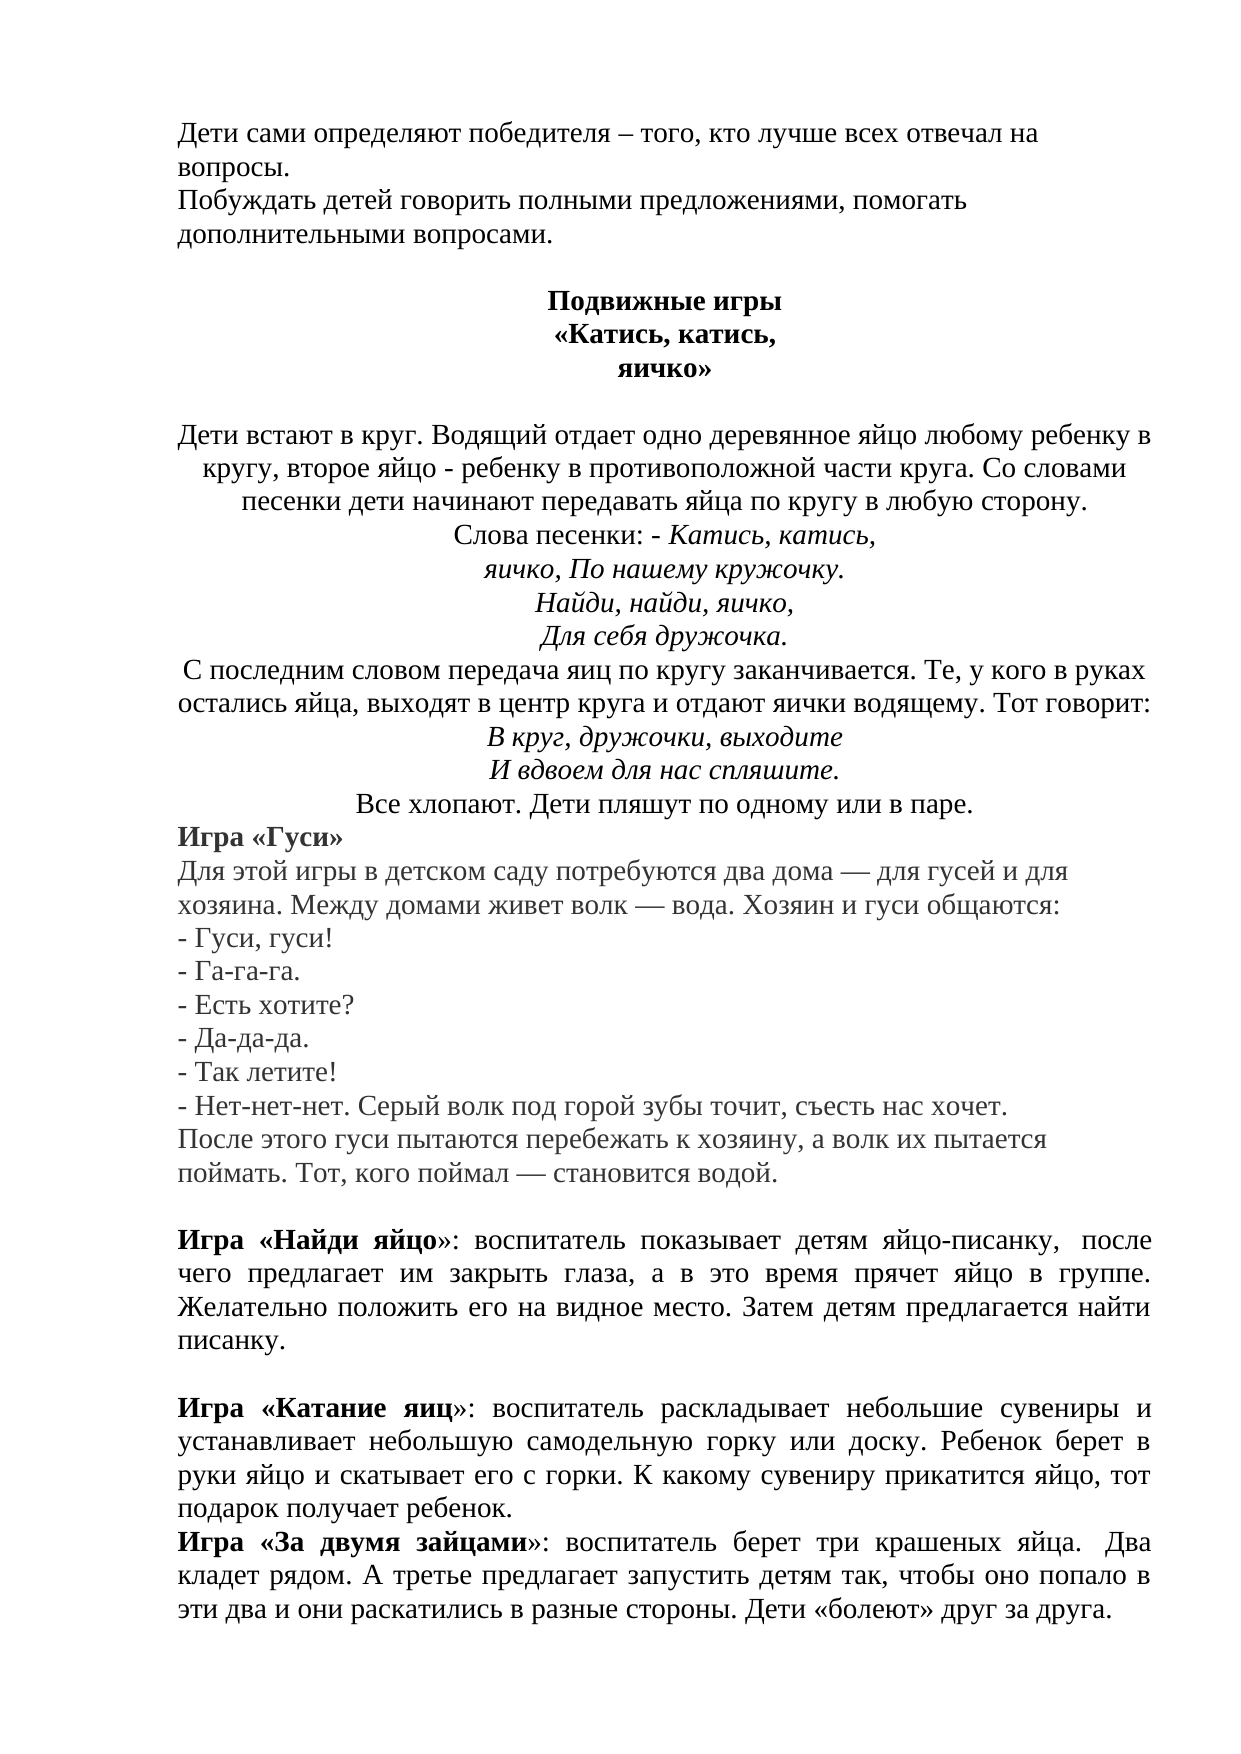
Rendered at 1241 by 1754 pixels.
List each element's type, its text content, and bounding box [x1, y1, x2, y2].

text Найди, найди, яичко, Для себя дружочка. [535, 585, 794, 652]
list Есть хотите? [177, 987, 1176, 1021]
text И вдвоем для нас спляшите. [327, 752, 1003, 786]
text С последним словом передача яиц по кругу заканчивается. Те, у кого в руках остались яйца, выходят в центр круга и отдают яички водящему. Тот говорит: В круг, дружочки, выходите [177, 652, 1152, 752]
list Да-да-да. [177, 1021, 1176, 1054]
subtitle Подвижные игры «Катись, катись, яичко» [509, 283, 820, 384]
text Дети встают в круг. Водящий отдает одно деревянное яйцо любому ребенку в кругу, второе яйцо - ребенку в противоположной части круга. Со словами [154, 417, 1174, 484]
text Игра «За двумя зайцами»: воспитатель берет три крашеных яйца. Два кладет рядом. А третье предлагает запустить детям так, чтобы оно попало в эти два и они раскатились в разные стороны. Дети «болеют» друг за друга. [177, 1524, 1152, 1624]
text Дети сами определяют победителя – того, кто лучше всех отвечал на вопросы. [177, 115, 1131, 182]
list Так летите! [177, 1054, 1176, 1088]
text Побуждать детей говорить полными предложениями, помогать дополнительными вопросами. [177, 182, 969, 249]
text Игра «Найди яйцо»: воспитатель показывает детям яйцо-писанку, после чего предлагает им закрыть глаза, а в это время прячет яйцо в группе. Желательно положить его на видное место. Затем детям предлагается найти писанку. [177, 1222, 1152, 1356]
text Для этой игры в детском саду потребуются два дома — для гусей и для хозяина. Между домами живет волк — вода. Хозяин и гуси общаются: [177, 853, 1070, 920]
list Гуси, гуси! [177, 920, 1176, 954]
list Нет-нет-нет. Серый волк под горой зубы точит, съесть нас хочет. После этого гуси пытаются перебежать к хозяину, а волк их пытается поймать. Тот, кого поймал — становится водой. [177, 1088, 1047, 1188]
text Игра «Гуси» [177, 820, 1176, 853]
list Га-га-га. [177, 954, 1176, 987]
text песенки дети начинают передавать яйца по кругу в любую сторону. [214, 484, 1115, 517]
text Игра «Катание яиц»: воспитатель раскладывает небольшие сувениры и устанавливает небольшую самодельную горку или доску. Ребенок берет в руки яйцо и скатывает его с горки. К какому сувениру прикатится яйцо, тот подарок получает ребенок. [177, 1390, 1152, 1524]
text Слова песенки: - Катись, катись, яичко, По нашему кружочку. [419, 517, 910, 584]
text Все хлопают. Дети пляшут по одному или в паре. [214, 786, 1115, 819]
